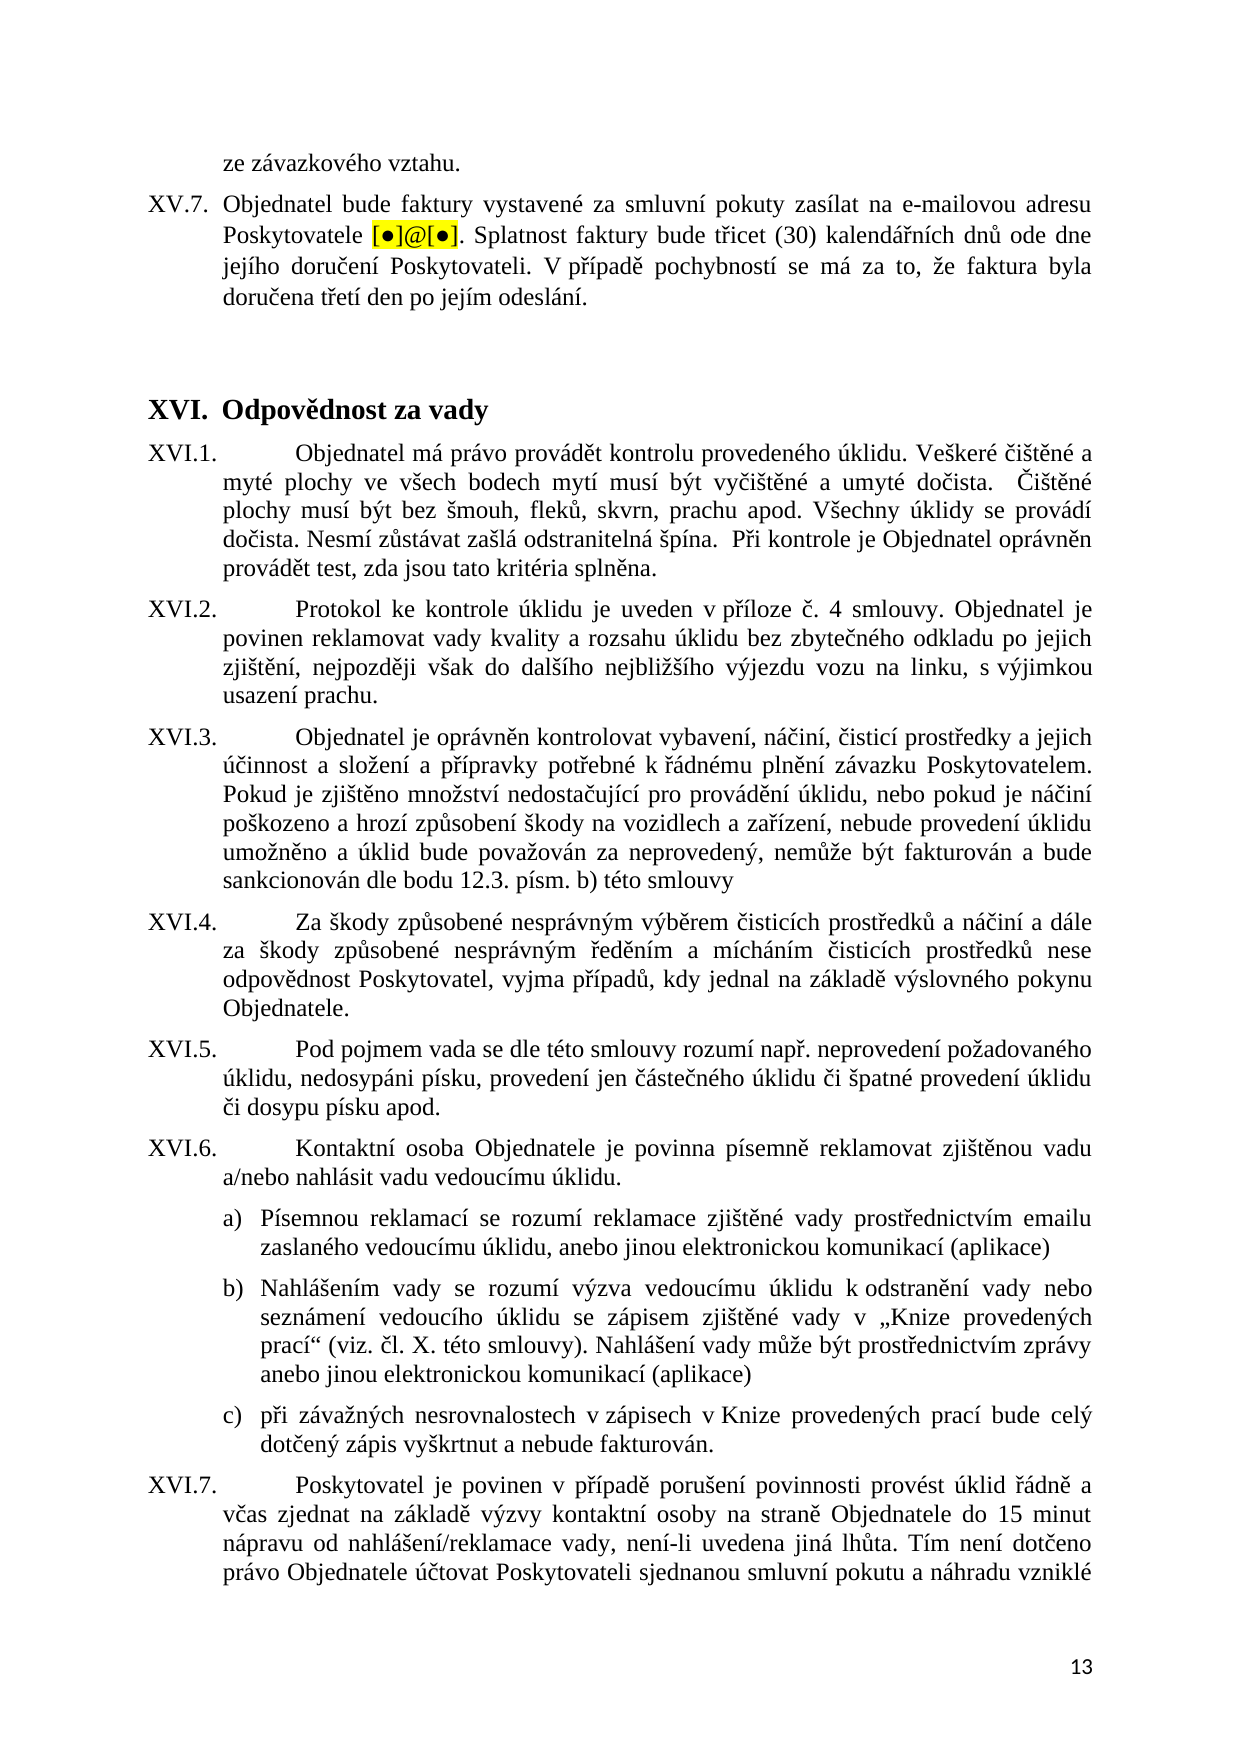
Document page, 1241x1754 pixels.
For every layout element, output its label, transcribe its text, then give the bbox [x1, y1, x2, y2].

list Protokol ke kontrole úklidu je uveden v příloze č. 4 smlouvy. Objednatel je povinen reklamovat vady kvality a rozsahu úklidu bez zbytečného odkladu po jejich zjištění, nejpozději však do dalšího nejbližšího výjezdu vozu na linku, s výjimkou usazení prachu. [148, 594, 1093, 709]
list Objednatel má právo provádět kontrolu provedeného úklidu. Veškeré čištěné a myté plochy ve všech bodech mytí musí být vyčištěné a umyté dočista. Čištěné plochy musí být bez šmouh, fleků, skvrn, prachu apod. Všechny úklidy se provádí dočista. Nesmí zůstávat zašlá odstranitelná špína. Při kontrole je Objednatel oprávněn provádět test, zda jsou tato kritéria splněna. [148, 438, 1093, 582]
list Odpovědnost za vady [148, 392, 1093, 425]
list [148, 1470, 1093, 1585]
list Kontaktní osoba Objednatele je povinna písemně reklamovat zjištěnou vadu a/nebo nahlásit vadu vedoucímu úklidu. [148, 1133, 1093, 1190]
list Objednatel bude faktury vystavené za smluvní pokuty zasílat na e-mailovou adresu Poskytovatele [●]@[●]. Splatnost faktury bude třicet (30) kalendářních dnů ode dne jejího doručení Poskytovateli. V případě pochybností se má za to, že faktura byla doručena třetí den po jejím odeslání. [148, 189, 1093, 311]
list Za škody způsobené nesprávným výběrem čisticích prostředků a náčiní a dále za škody způsobené nesprávným ředěním a mícháním čisticích prostředků nese odpovědnost Poskytovatel, vyjma případů, kdy jednal na základě výslovného pokynu Objednatele. [148, 907, 1093, 1022]
list Písemnou reklamací se rozumí reklamace zjištěné vady prostřednictvím emailu zaslaného vedoucímu úklidu, anebo jinou elektronickou komunikací (aplikace) [223, 1203, 1093, 1260]
list Objednatel je oprávněn kontrolovat vybavení, náčiní, čisticí prostředky a jejich účinnost a složení a přípravky potřebné k řádnému plnění závazku Poskytovatelem. Pokud je zjištěno množství nedostačující pro provádění úklidu, nebo pokud je náčiní poškozeno a hrozí způsobení škody na vozidlech a zařízení, nebude provedení úklidu umožněno a úklid bude považován za neprovedený, nemůže být fakturován a bude sankcionován dle bodu 12.3. písm. b) této smlouvy [148, 722, 1093, 894]
list Nahlášením vady se rozumí výzva vedoucímu úklidu k odstranění vady nebo seznámení vedoucího úklidu se zápisem zjištěné vady v „Knize provedených prací“ (viz. čl. X. této smlouvy). Nahlášení vady může být prostřednictvím zprávy anebo jinou elektronickou komunikací (aplikace) [223, 1273, 1093, 1388]
list při závažných nesrovnalostech v zápisech v Knize provedených prací bude celý dotčený zápis vyškrtnut a nebude fakturován. [223, 1400, 1093, 1458]
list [148, 148, 1093, 176]
list Pod pojmem vada se dle této smlouvy rozumí např. neprovedení požadovaného úklidu, nedosypáni písku, provedení jen částečného úklidu či špatné provedení úklidu či dosypu písku apod. [148, 1034, 1093, 1120]
